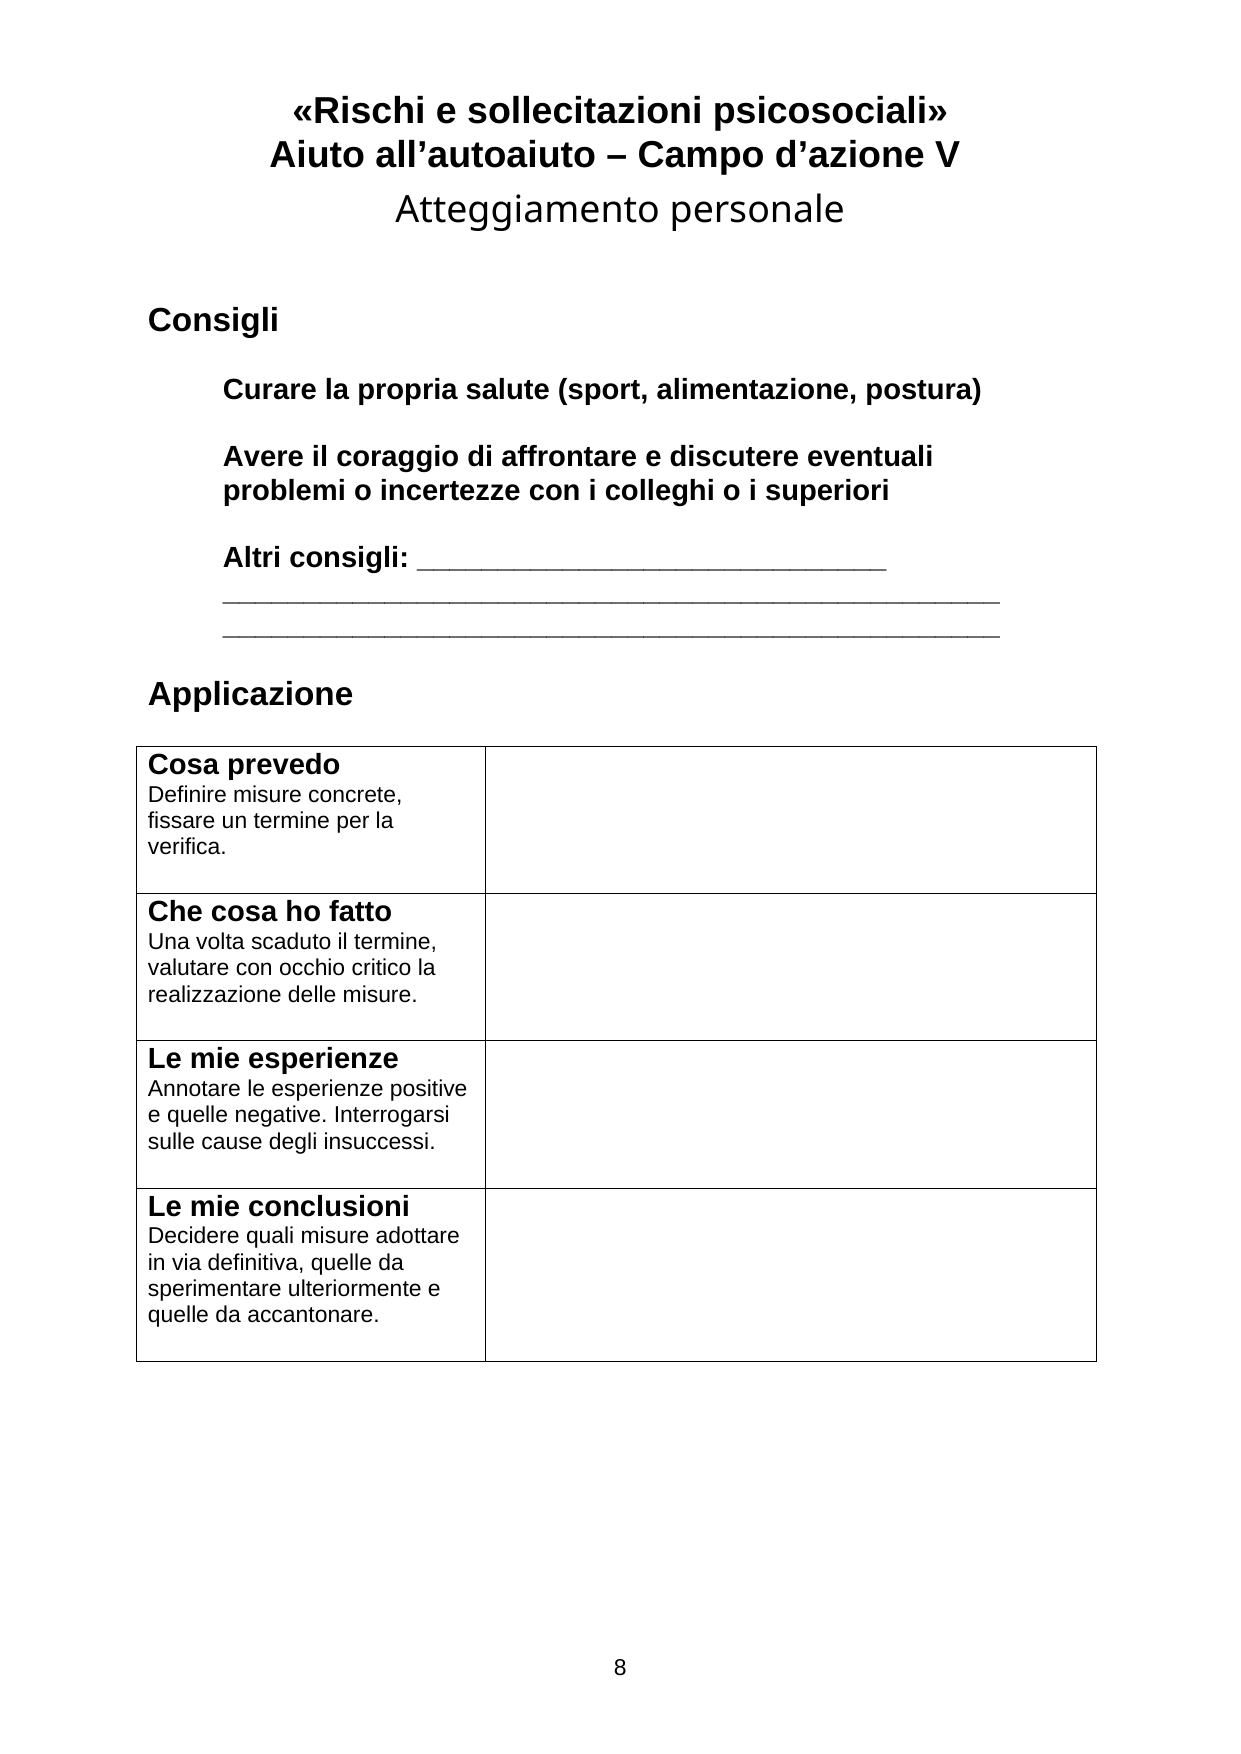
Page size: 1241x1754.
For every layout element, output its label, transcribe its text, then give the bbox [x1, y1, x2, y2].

text Curare la propria salute (sport, alimentazione, postura) [223, 372, 1010, 406]
table_cell Che cosa ho fatto Una volta scaduto il termine, valutare con occhio critico la realizzazione delle misure. [137, 894, 485, 1040]
table_header Cosa prevedo Definire misure concrete, fissare un termine per la verifica. [137, 747, 485, 893]
table_cell Le mie esperienze Annotare le esperienze positive e quelle negative. Interrogarsi sulle cause degli insuccessi. [137, 1041, 485, 1188]
text «Rischi e sollecitazioni psicosociali» [148, 89, 1092, 132]
table_cell [486, 1041, 1096, 1188]
text Aiuto all’autoaiuto – Campo d’azione V [148, 132, 1092, 175]
table_cell [486, 1189, 1096, 1361]
table_cell [486, 894, 1096, 1040]
text Atteggiamento personale [148, 182, 1092, 233]
text Altri consigli: _____________________________ [223, 540, 1010, 573]
text Applicazione [148, 674, 1092, 712]
table_cell Le mie conclusioni Decidere quali misure adottare in via definitiva, quelle da sperimentare ulteriormente e quelle da accantonare. [137, 1189, 485, 1361]
text Avere il coraggio di affrontare e discutere eventuali problemi o incertezze con i colleghi o i superiori [223, 439, 1010, 506]
text Consigli [148, 300, 1092, 339]
text ________________________________________________ [223, 573, 1010, 607]
text ________________________________________________ [223, 607, 1010, 641]
table_header [486, 747, 1096, 893]
